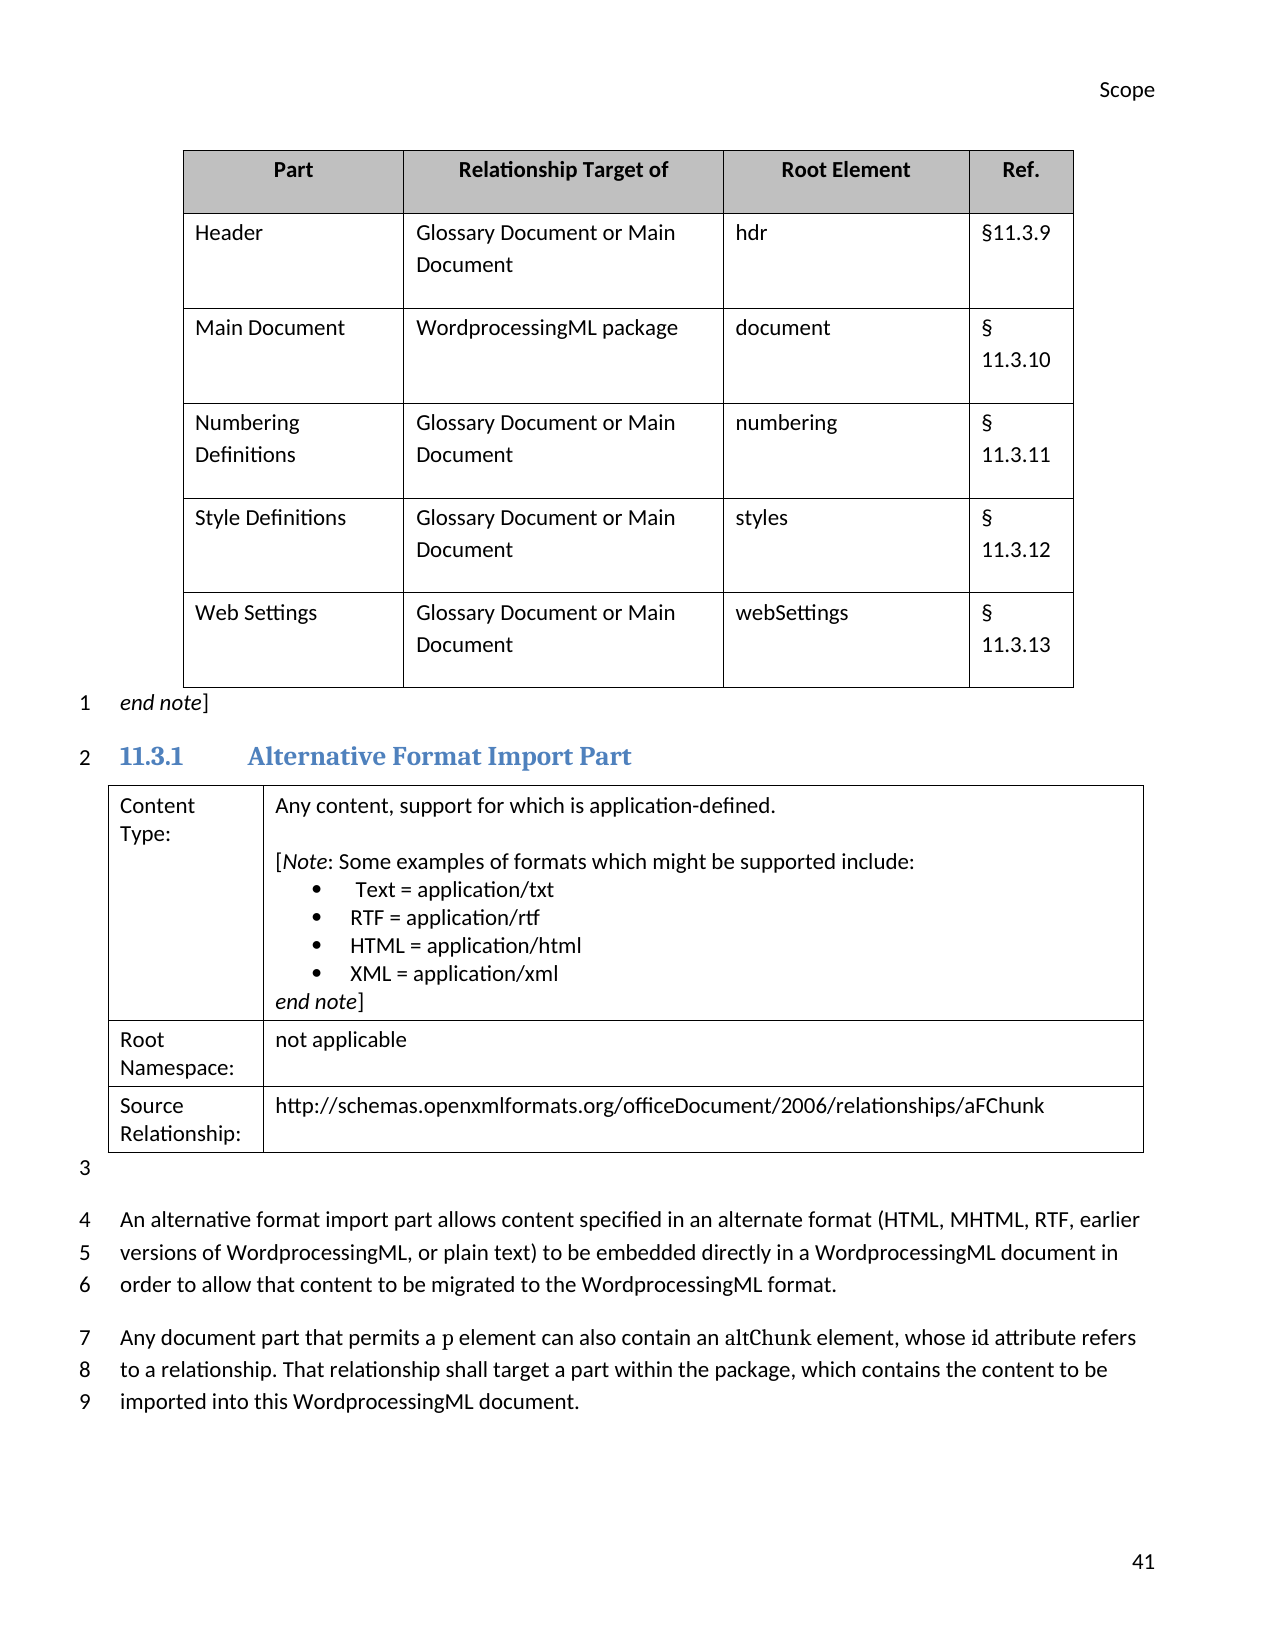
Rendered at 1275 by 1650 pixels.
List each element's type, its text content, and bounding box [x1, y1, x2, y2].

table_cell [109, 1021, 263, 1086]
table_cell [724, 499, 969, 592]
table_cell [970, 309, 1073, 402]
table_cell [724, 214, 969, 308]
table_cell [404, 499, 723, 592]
text Any document part that permits a p element can also contain an altChunk element, whose id attribute refers to a relationship. That relationship shall target a part within the package, which contains the content to be imported into this WordprocessingML document. [120, 1323, 1155, 1415]
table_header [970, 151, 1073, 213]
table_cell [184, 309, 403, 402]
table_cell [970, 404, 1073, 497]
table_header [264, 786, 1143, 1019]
subtitle Alternative Format Import Part [120, 741, 1155, 772]
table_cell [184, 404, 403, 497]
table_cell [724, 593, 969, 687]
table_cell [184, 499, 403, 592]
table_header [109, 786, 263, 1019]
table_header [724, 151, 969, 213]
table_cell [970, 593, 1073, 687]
text An alternative format import part allows content specified in an alternate format (HTML, MHTML, RTF, earlier versions of WordprocessingML, or plain text) to be embedded directly in a WordprocessingML document in order to allow that content to be migrated to the WordprocessingML format. [120, 1206, 1155, 1298]
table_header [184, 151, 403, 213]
text end note] [120, 688, 1155, 716]
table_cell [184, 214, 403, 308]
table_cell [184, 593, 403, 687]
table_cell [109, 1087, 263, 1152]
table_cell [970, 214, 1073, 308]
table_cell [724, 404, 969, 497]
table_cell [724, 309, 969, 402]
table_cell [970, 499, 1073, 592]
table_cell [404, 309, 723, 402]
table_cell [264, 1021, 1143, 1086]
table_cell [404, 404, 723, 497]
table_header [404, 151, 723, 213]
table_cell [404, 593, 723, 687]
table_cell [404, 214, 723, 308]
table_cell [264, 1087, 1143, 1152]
